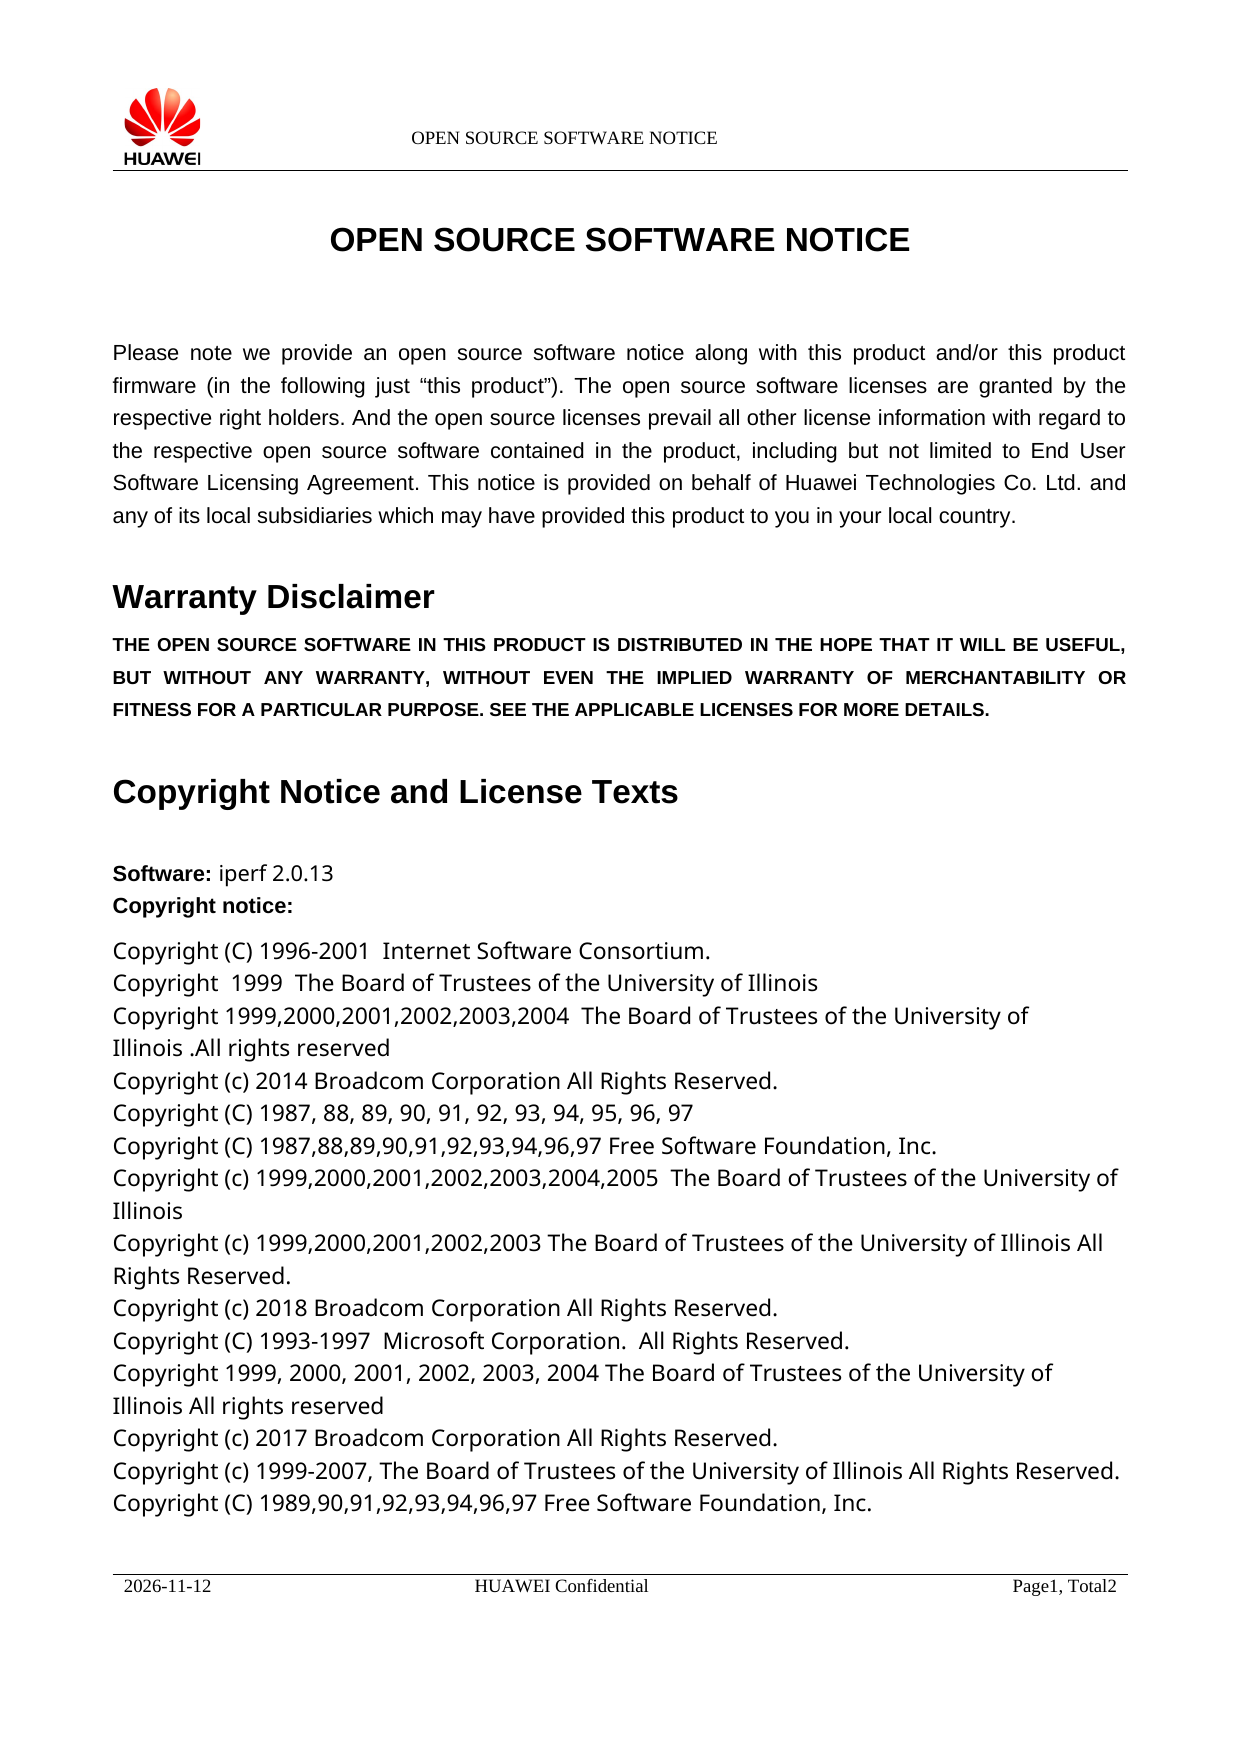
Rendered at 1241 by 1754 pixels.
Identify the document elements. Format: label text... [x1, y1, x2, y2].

text OPEN SOURCE SOFTWARE NOTICE [112, 206, 1128, 271]
picture [124, 88, 201, 165]
text Copyright (c) 2014 Broadcom Corporation All Rights Reserved. Copyright (C) 1987, 88, 89, 90, 91, 92, 93, 94, 95, 96, 97 Copyright (C) 1987,88,89,90,91,92,93,94,96,97 Free Software Foundation, Inc. Copyright (c) 1999,2000,2001,2002,2003,2004,2005 The Board of Trustees of the University of Illinois Copyright (c) 1999,2000,2001,2002,2003 The Board of Trustees of the University of Illinois All Rights Reserved. Copyright (c) 2018 Broadcom Corporation All Rights Reserved. Copyright (C) 1993-1997 Microsoft Corporation. All Rights Reserved. Copyright 1999, 2000, 2001, 2002, 2003, 2004 The Board of Trustees of the University of Illinois All rights reserved Copyright (c) 2017 Broadcom Corporation All Rights Reserved. Copyright (c) 1999-2007, The Board of Trustees of the University of Illinois All Rights Reserved. Copyright (C) 1989,90,91,92,93,94,96,97 Free Software Foundation, Inc. [112, 1064, 1128, 1551]
text Copyright notice: [112, 889, 1128, 921]
text Please note we provide an open source software notice along with this product and/or this product firmware (in the following just “this product”). The open source software licenses are granted by the respective right holders. And the open source licenses prevail all other license information with regard to the respective open source software contained in the product, including but not limited to End User Software Licensing Agreement. This notice is provided on behalf of Huawei Technologies Co. Ltd. and any of its local subsidiaries which may have provided this product to you in your local country. [112, 336, 1128, 531]
text Warranty Disclaimer [112, 564, 1128, 629]
text The open source software in this product is distributed in the hope that it will be useful, but WITHOUT ANY WARRANTY, without even the implied warranty of MERCHANTABILITY or FITNESS FOR A PARTICULAR PURPOSE. See the applicable licenses for more details. [112, 629, 1128, 726]
text Copyright (C) 1996-2001 Internet Software Consortium. Copyright 1999 The Board of Trustees of the University of Illinois Copyright 1999,2000,2001,2002,2003,2004 The Board of Trustees of the University of Illinois .All rights reserved [112, 934, 1128, 1064]
text Copyright Notice and License Texts [112, 759, 1128, 824]
title Software: iperf 2.0.13 [112, 856, 1128, 889]
